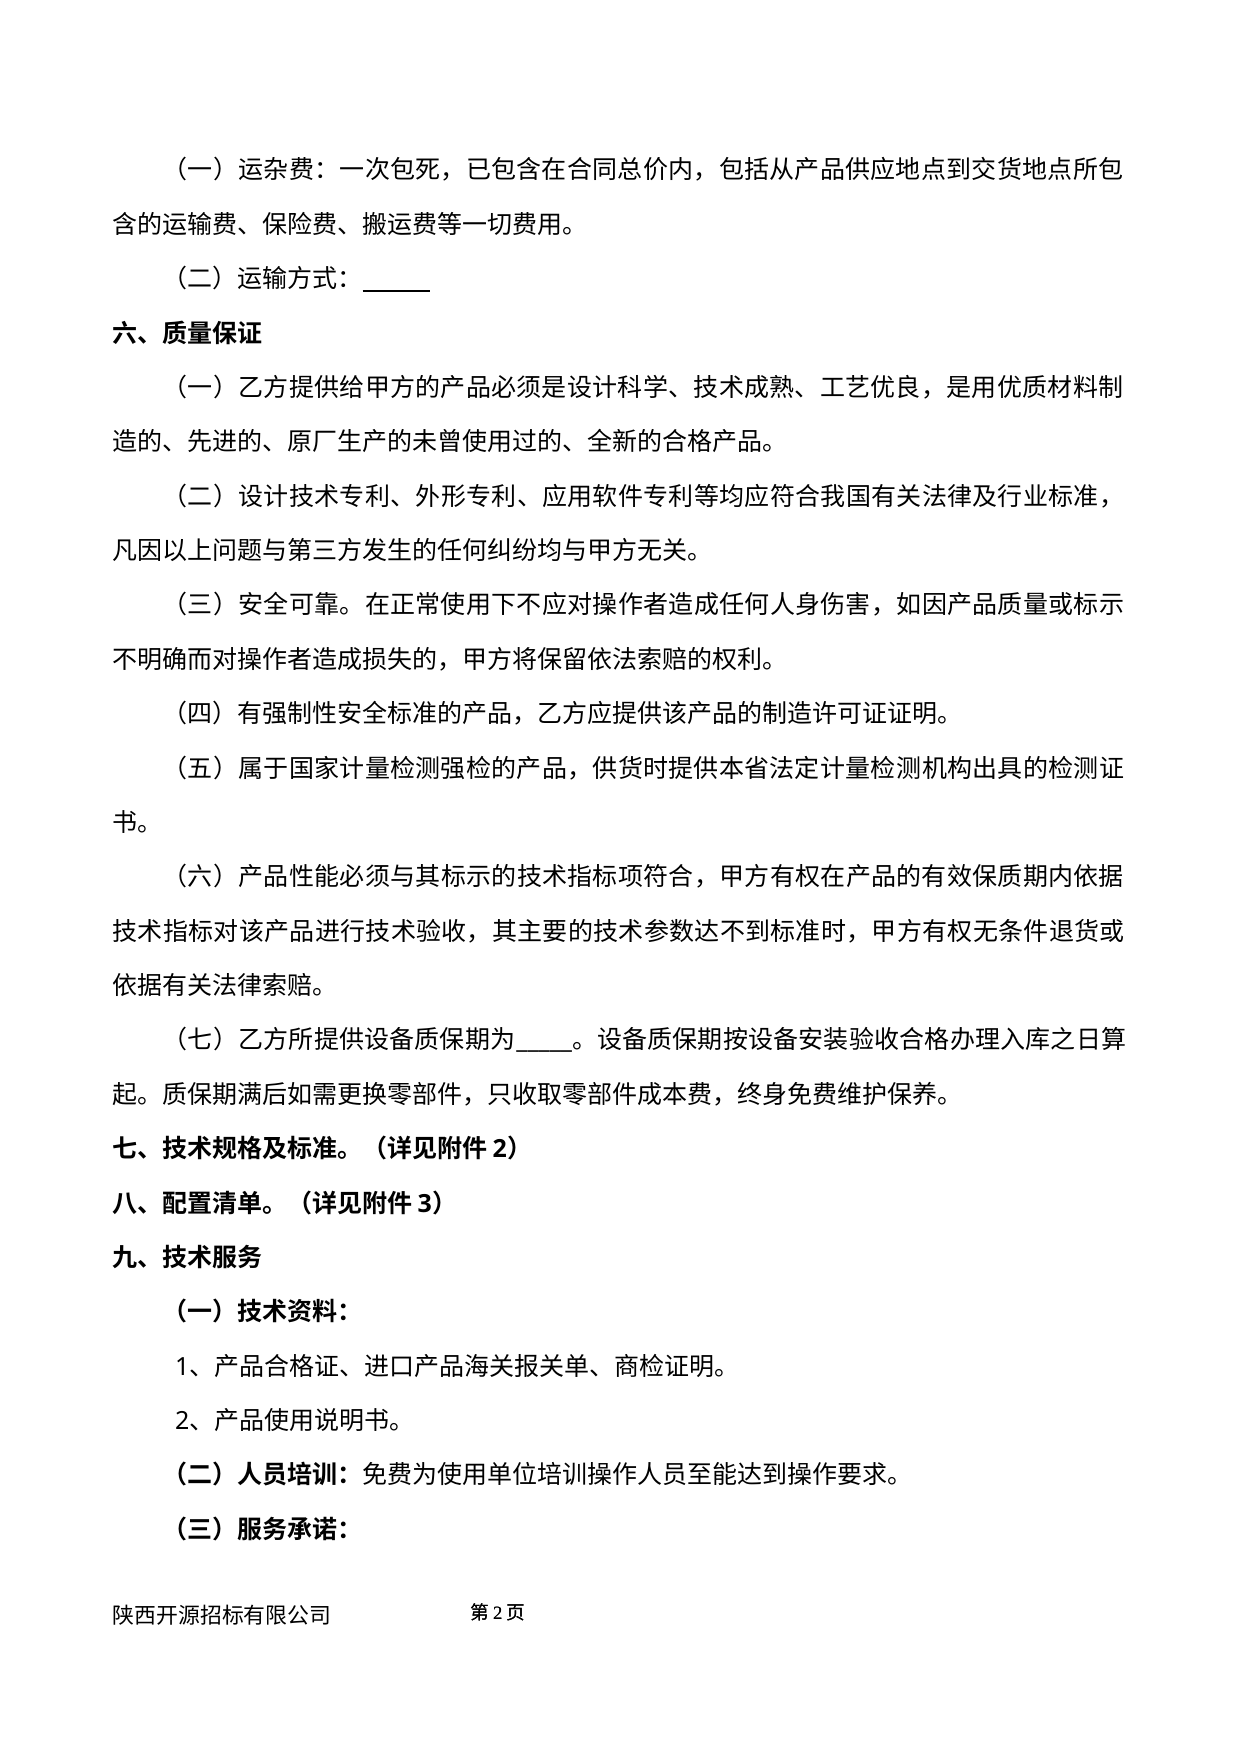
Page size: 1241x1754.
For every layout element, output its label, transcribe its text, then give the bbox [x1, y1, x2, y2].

text （一）运杂费：一次包死，已包含在合同总价内，包括从产品供应地点到交货地点所包含的运输费、保险费、搬运费等一切费用。 [112, 150, 1128, 241]
text （三）安全可靠。在正常使用下不应对操作者造成任何人身伤害，如因产品质量或标示不明确而对操作者造成损失的，甲方将保留依法索赔的权利。 [112, 585, 1128, 676]
text （五）属于国家计量检测强检的产品，供货时提供本省法定计量检测机构出具的检测证书。 [112, 748, 1128, 839]
text （二）运输方式： [112, 259, 1128, 295]
text 七、技术规格及标准。（详见附件2） [112, 1129, 1128, 1165]
text 2、产品使用说明书。 [112, 1401, 1128, 1437]
text （一）乙方提供给甲方的产品必须是设计科学、技术成熟、工艺优良，是用优质材料制造的、先进的、原厂生产的未曾使用过的、全新的合格产品。 [112, 367, 1128, 458]
text （六）产品性能必须与其标示的技术指标项符合，甲方有权在产品的有效保质期内依据技术指标对该产品进行技术验收，其主要的技术参数达不到标准时，甲方有权无条件退货或依据有关法律索赔。 [112, 857, 1128, 1002]
text （二）设计技术专利、外形专利、应用软件专利等均应符合我国有关法律及行业标准，凡因以上问题与第三方发生的任何纠纷均与甲方无关。 [112, 476, 1128, 567]
text （七）乙方所提供设备质保期为_____。设备质保期按设备安装验收合格办理入库之日算起。质保期满后如需更换零部件，只收取零部件成本费，终身免费维护保养。 [112, 1020, 1128, 1111]
text 1、产品合格证、进口产品海关报关单、商检证明。 [112, 1346, 1128, 1382]
text （一）技术资料： [112, 1292, 1128, 1328]
text （三）服务承诺： [112, 1509, 1128, 1546]
text 六、质量保证 [112, 313, 1128, 349]
text 八、配置清单。（详见附件3） [112, 1183, 1128, 1219]
text 九、技术服务 [112, 1237, 1128, 1274]
text （二）人员培训：免费为使用单位培训操作人员至能达到操作要求。 [112, 1455, 1128, 1491]
text （四）有强制性安全标准的产品，乙方应提供该产品的制造许可证证明。 [112, 694, 1128, 730]
